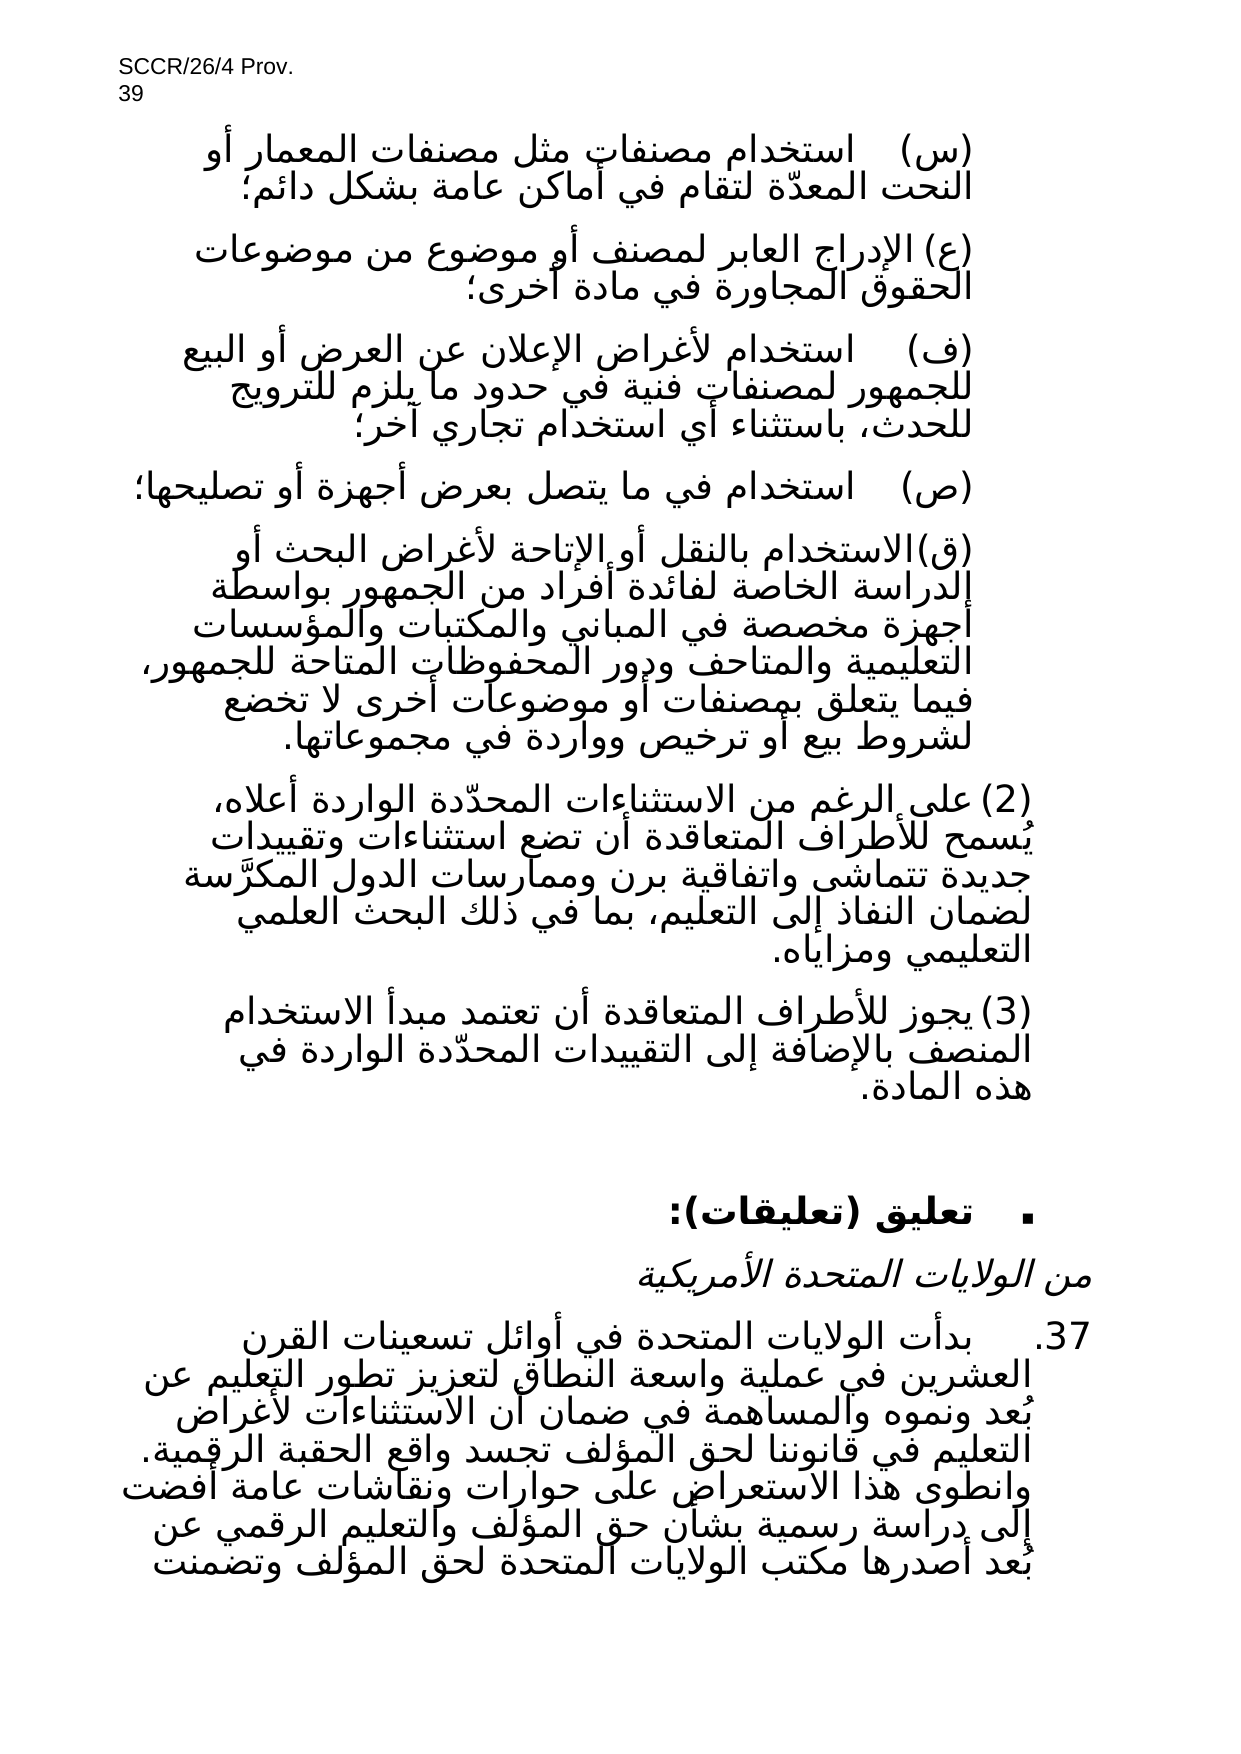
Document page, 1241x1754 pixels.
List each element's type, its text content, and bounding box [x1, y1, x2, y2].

text من الولايات المتحدة الأمريكية [118, 1257, 1092, 1295]
text (ف) استخدام لأغراض الإعلان عن العرض أو البيع للجمهور لمصنفات فنية في حدود ما يلزم للترويج للحدث، باستثناء أي استخدام تجاري آخر؛ [118, 332, 974, 445]
text (3) يجوز للأطراف المتعاقدة أن تعتمد مبدأ الاستخدام المنصف بالإضافة إلى التقييدات المحدّدة الواردة في هذه المادة. [118, 995, 1033, 1107]
text (س) استخدام مصنفات مثل مصنفات المعمار أو النحت المعدّة لتقام في أماكن عامة بشكل دائم؛ [118, 132, 974, 207]
text (ص) استخدام في ما يتصل بعرض أجهزة أو تصليحها؛ [168, 470, 974, 507]
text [118, 1320, 1092, 1582]
text (2) على الرغم من الاستثناءات المحدّدة الواردة أعلاه، يُسمح للأطراف المتعاقدة أن تضع استثناءات وتقييدات جديدة تتماشى واتفاقية برن وممارسات الدول المكرَّسة لضمان النفاذ إلى التعليم، بما في ذلك البحث العلمي التعليمي ومزاياه. [118, 782, 1033, 970]
text (ع) الإدراج العابر لمصنف أو موضوع من موضوعات الحقوق المجاورة في مادة أخرى؛ [118, 232, 974, 307]
text تعليق (تعليقات): [898, 1195, 1035, 1232]
text تعليق (تعليقات): [118, 1195, 927, 1232]
text (ق) الاستخدام بالنقل أو الإتاحة لأغراض البحث أو الدراسة الخاصة لفائدة أفراد من الجمهور بواسطة أجهزة مخصصة في المباني والمكتبات والمؤسسات التعليمية والمتاحف ودور المحفوظات المتاحة للجمهور، فيما يتعلق بمصنفات أو موضوعات أخرى لا تخضع لشروط بيع أو ترخيص وواردة في مجموعاتها. [118, 532, 974, 757]
